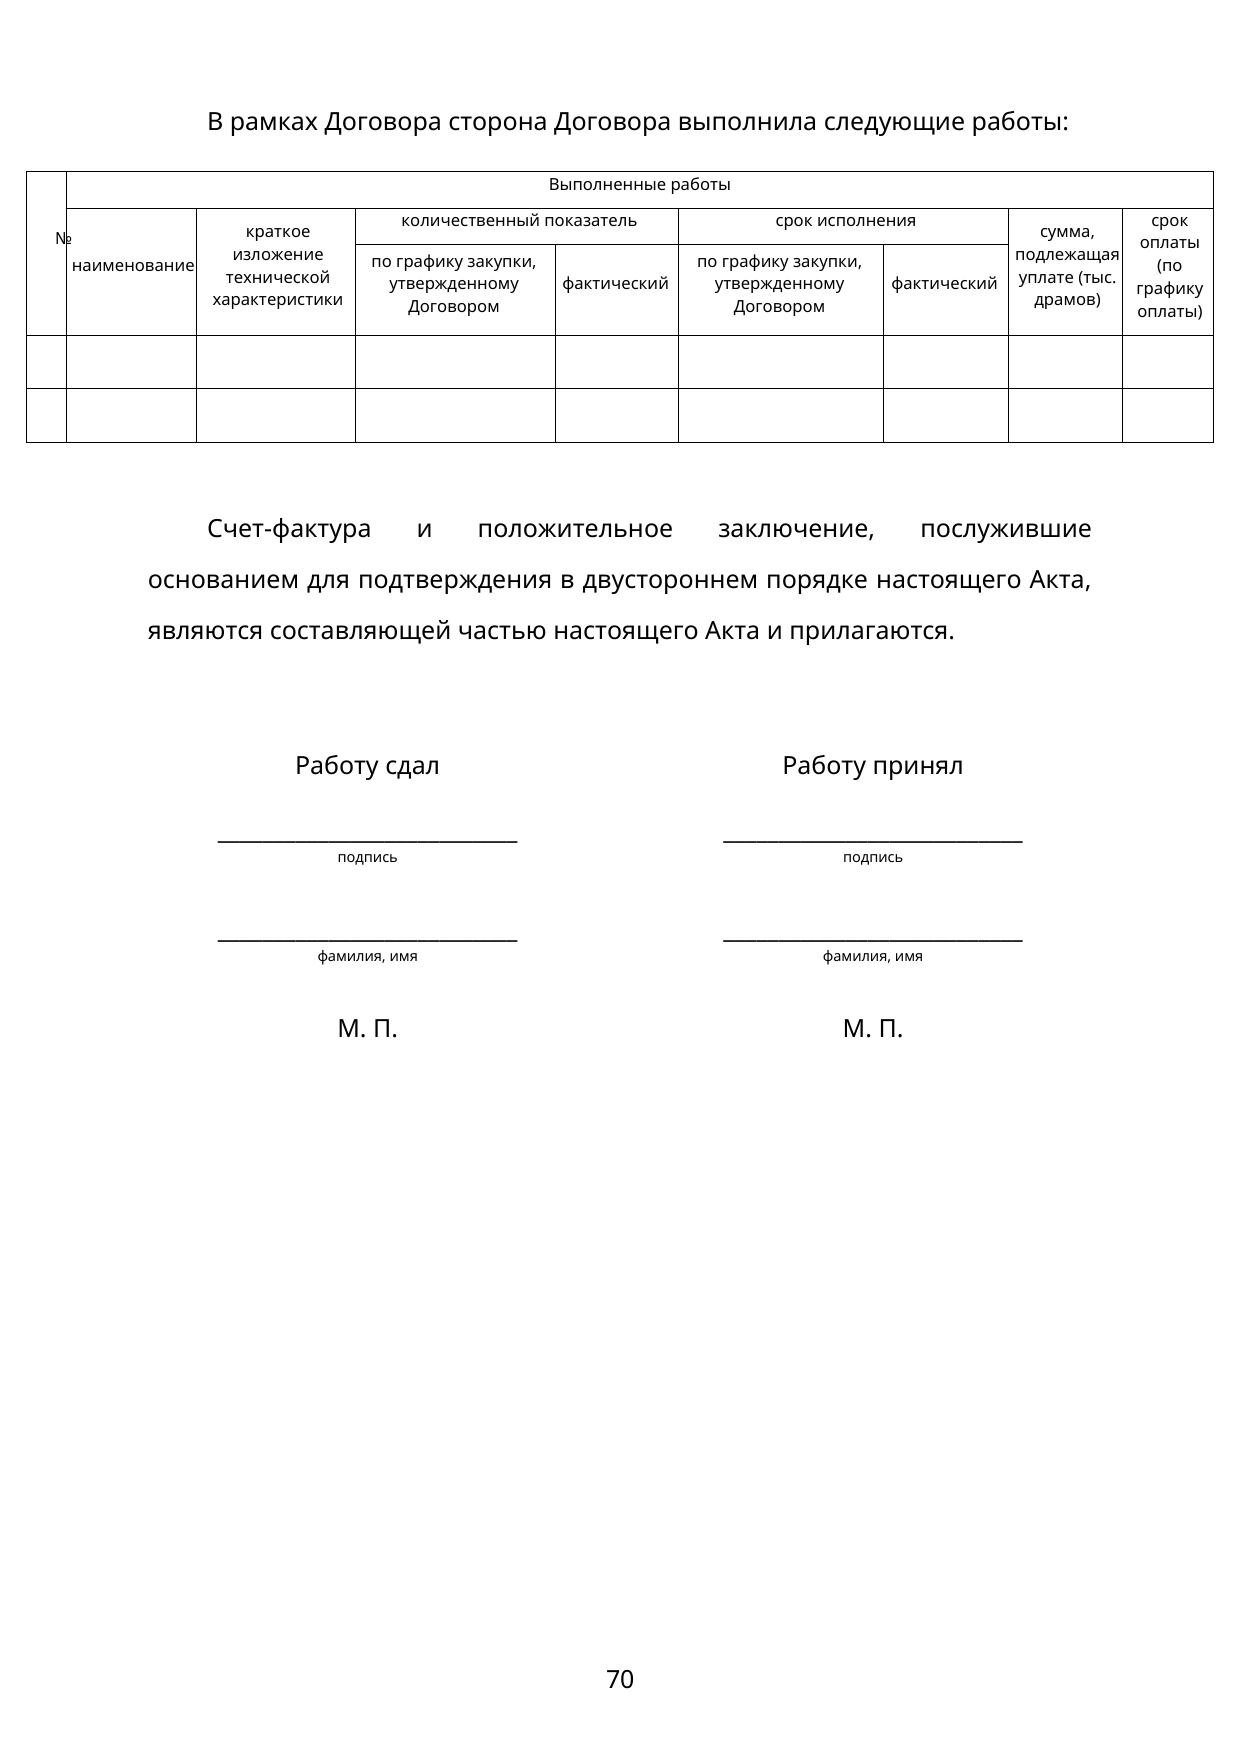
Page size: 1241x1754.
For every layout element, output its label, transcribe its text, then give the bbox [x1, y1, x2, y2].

table_cell ___________________________ фамилия, имя [620, 912, 1126, 1011]
table_cell [356, 389, 555, 442]
table_cell срок оплаты (по графику оплаты) [1123, 209, 1213, 334]
table_cell [197, 336, 355, 388]
table_cell [67, 389, 196, 442]
table_cell [1123, 389, 1213, 442]
table_cell краткое изложение технической характеристики [197, 209, 355, 334]
table_cell ___________________________ фамилия, имя [115, 912, 620, 1011]
table_cell ___________________________ подпись [115, 813, 620, 912]
table_cell М. П. [620, 1011, 1126, 1076]
table_cell [1009, 389, 1122, 442]
table_cell по графику закупки, утвержденному Договором [356, 245, 555, 334]
table_cell [197, 389, 355, 442]
table_cell [884, 389, 1008, 442]
table_cell ___________________________ подпись [620, 813, 1126, 912]
table_cell [679, 336, 883, 388]
table_cell наименование [67, 209, 196, 334]
table_cell фактический [884, 245, 1008, 334]
table_cell [27, 389, 66, 442]
table_cell [1123, 336, 1213, 388]
table_header Работу сдал [115, 748, 620, 813]
table_cell [556, 336, 678, 388]
text Счет-фактура и положительное заключение, послужившие основанием для подтверждения в двустороннем порядке настоящего Акта, являются составляющей частью настоящего Акта и прилагаются. [148, 511, 1092, 647]
table_cell [679, 389, 883, 442]
table_cell [1009, 336, 1122, 388]
table_cell [67, 336, 196, 388]
table_cell [356, 336, 555, 388]
table_header Выполненные работы [67, 172, 1213, 207]
table_cell [556, 389, 678, 442]
table_header № [27, 172, 66, 334]
table_cell количественный показатель [356, 209, 678, 244]
table_cell по графику закупки, утвержденному Договором [679, 245, 883, 334]
table_cell срок исполнения [679, 209, 1008, 244]
table_header Работу принял [620, 748, 1126, 813]
table_cell сумма, подлежащая уплате (тыс. драмов) [1009, 209, 1122, 334]
table_cell [884, 336, 1008, 388]
table_cell [27, 336, 66, 388]
table_cell фактический [556, 245, 678, 334]
table_cell М. П. [115, 1011, 620, 1076]
text В рамках Договора сторона Договора выполнила следующие работы: [148, 103, 1092, 137]
